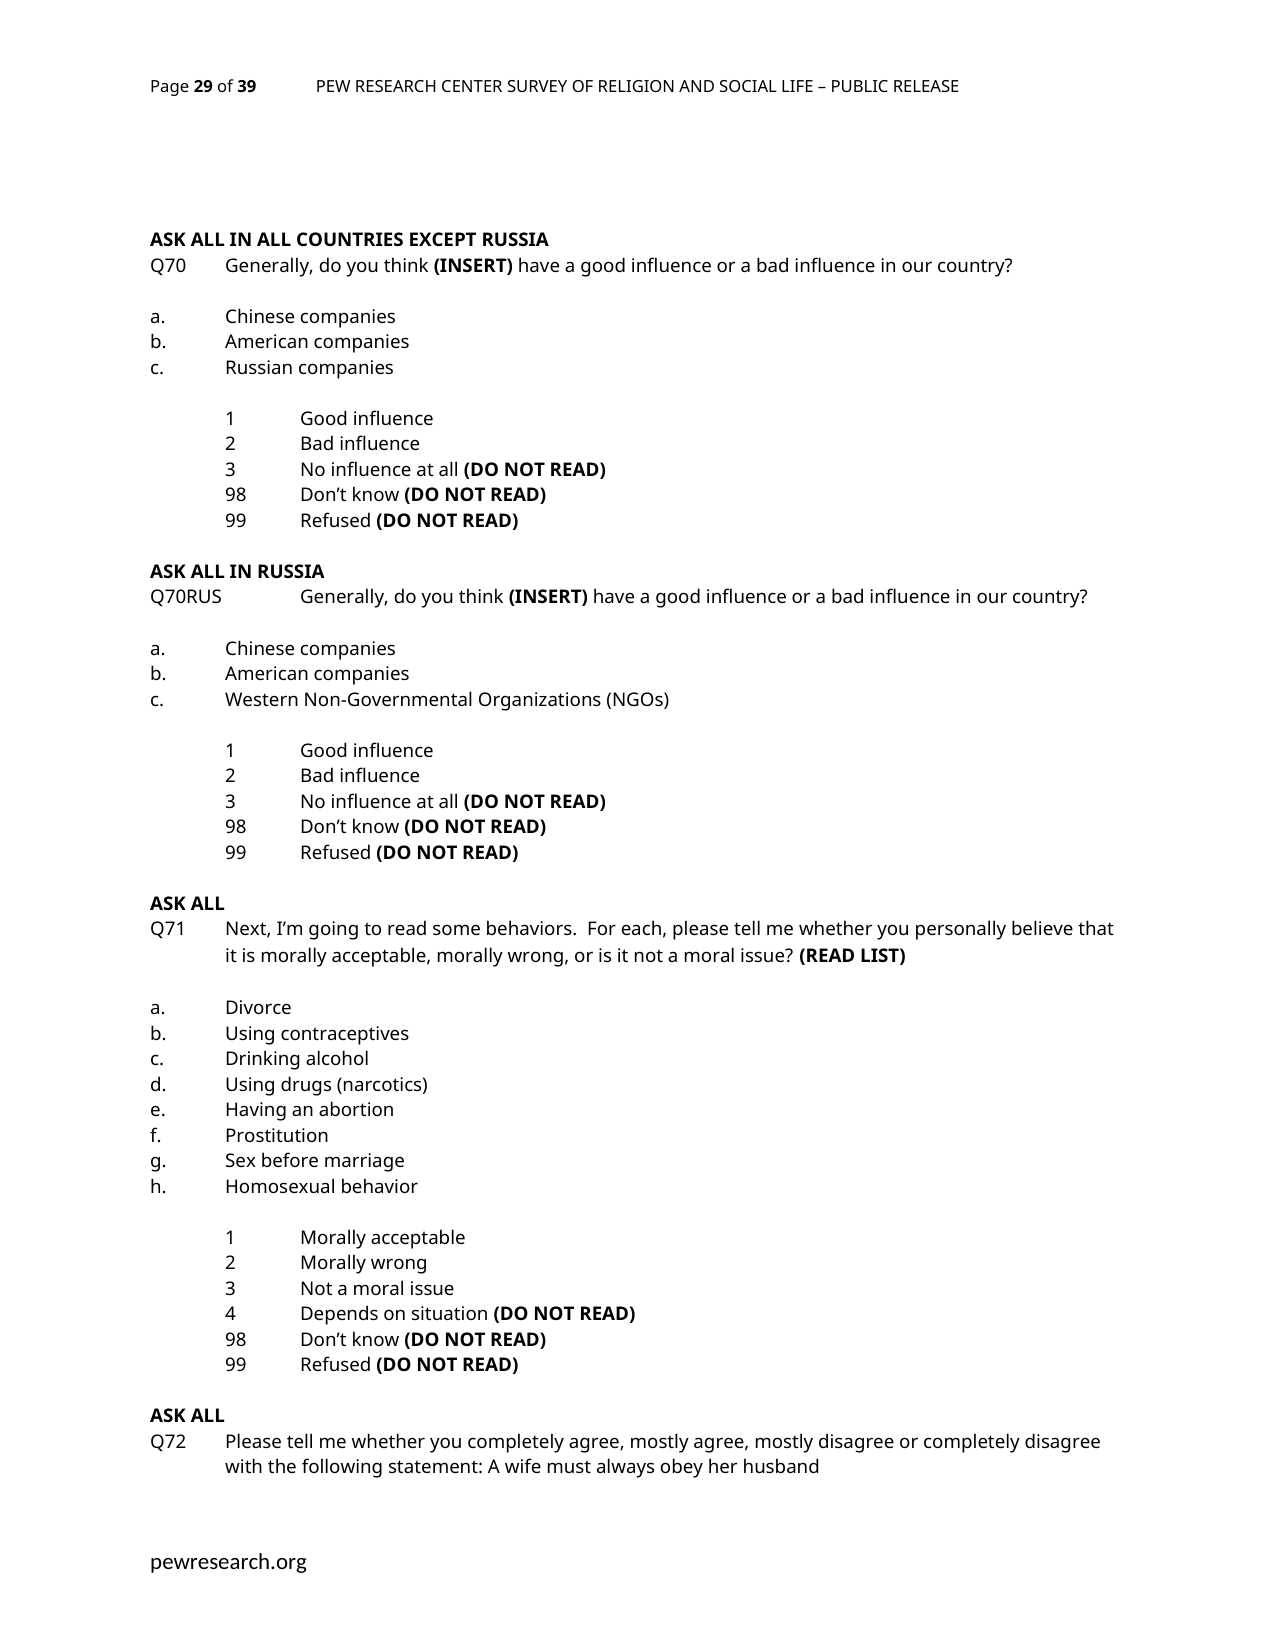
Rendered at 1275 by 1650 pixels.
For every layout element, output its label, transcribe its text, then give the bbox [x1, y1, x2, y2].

text b. Using contraceptives [150, 1020, 1125, 1045]
text c. Western Non-Governmental Organizations (NGOs) [150, 686, 1125, 711]
text 1 Good influence [225, 405, 1125, 431]
text 2 Bad influence [150, 762, 1125, 788]
text f. Prostitution [150, 1122, 1125, 1147]
text ASK ALL IN RUSSIA [150, 558, 1125, 584]
text h. Homosexual behavior [150, 1173, 1125, 1198]
text a. Divorce [150, 994, 1125, 1020]
text Q72 Please tell me whether you completely agree, mostly agree, mostly disagree or completely disagree with the following statement: A wife must always obey her husband [150, 1428, 1125, 1479]
text 1 Morally acceptable [225, 1224, 1125, 1249]
text b. American companies [150, 329, 1125, 354]
text 4 Depends on situation (DO NOT READ) [225, 1301, 1125, 1326]
text ASK ALL [150, 890, 1125, 916]
text g. Sex before marriage [150, 1147, 1125, 1173]
text a. Chinese companies [150, 303, 1125, 329]
text 2 Morally wrong [225, 1249, 1125, 1275]
text 99 Refused (DO NOT READ) [225, 507, 1125, 533]
text 3 No influence at all (DO NOT READ) [225, 456, 1125, 482]
text 99 Refused (DO NOT READ) [225, 839, 1125, 864]
text 3 Not a moral issue [225, 1275, 1125, 1301]
text Q70 Generally, do you think (INSERT) have a good influence or a bad influence in our country? [150, 252, 1125, 278]
text a. Chinese companies [150, 635, 1125, 660]
text 2 Bad influence [150, 431, 1125, 456]
text 98 Don’t know (DO NOT READ) [225, 813, 1125, 839]
text c. Russian companies [150, 354, 1125, 380]
text b. American companies [150, 660, 1125, 686]
text c. Drinking alcohol [150, 1045, 1125, 1071]
text d. Using drugs (narcotics) [150, 1071, 1125, 1096]
text 98 Don’t know (DO NOT READ) [225, 482, 1125, 507]
text 98 Don’t know (DO NOT READ) [225, 1326, 1125, 1352]
text e. Having an abortion [150, 1096, 1125, 1122]
text ASK ALL [150, 1403, 1125, 1428]
text Q70RUS Generally, do you think (INSERT) have a good influence or a bad influence in our country? [150, 584, 1125, 609]
text 3 No influence at all (DO NOT READ) [225, 788, 1125, 813]
text 1 Good influence [225, 737, 1125, 762]
text 99 Refused (DO NOT READ) [225, 1352, 1125, 1377]
text Q71 Next, I’m going to read some behaviors. For each, please tell me whether you personally believe that it is morally acceptable, morally wrong, or is it not a moral issue? (READ LIST) [150, 916, 1125, 968]
text ASK ALL IN ALL COUNTRIES EXCEPT RUSSIA [150, 227, 1125, 252]
